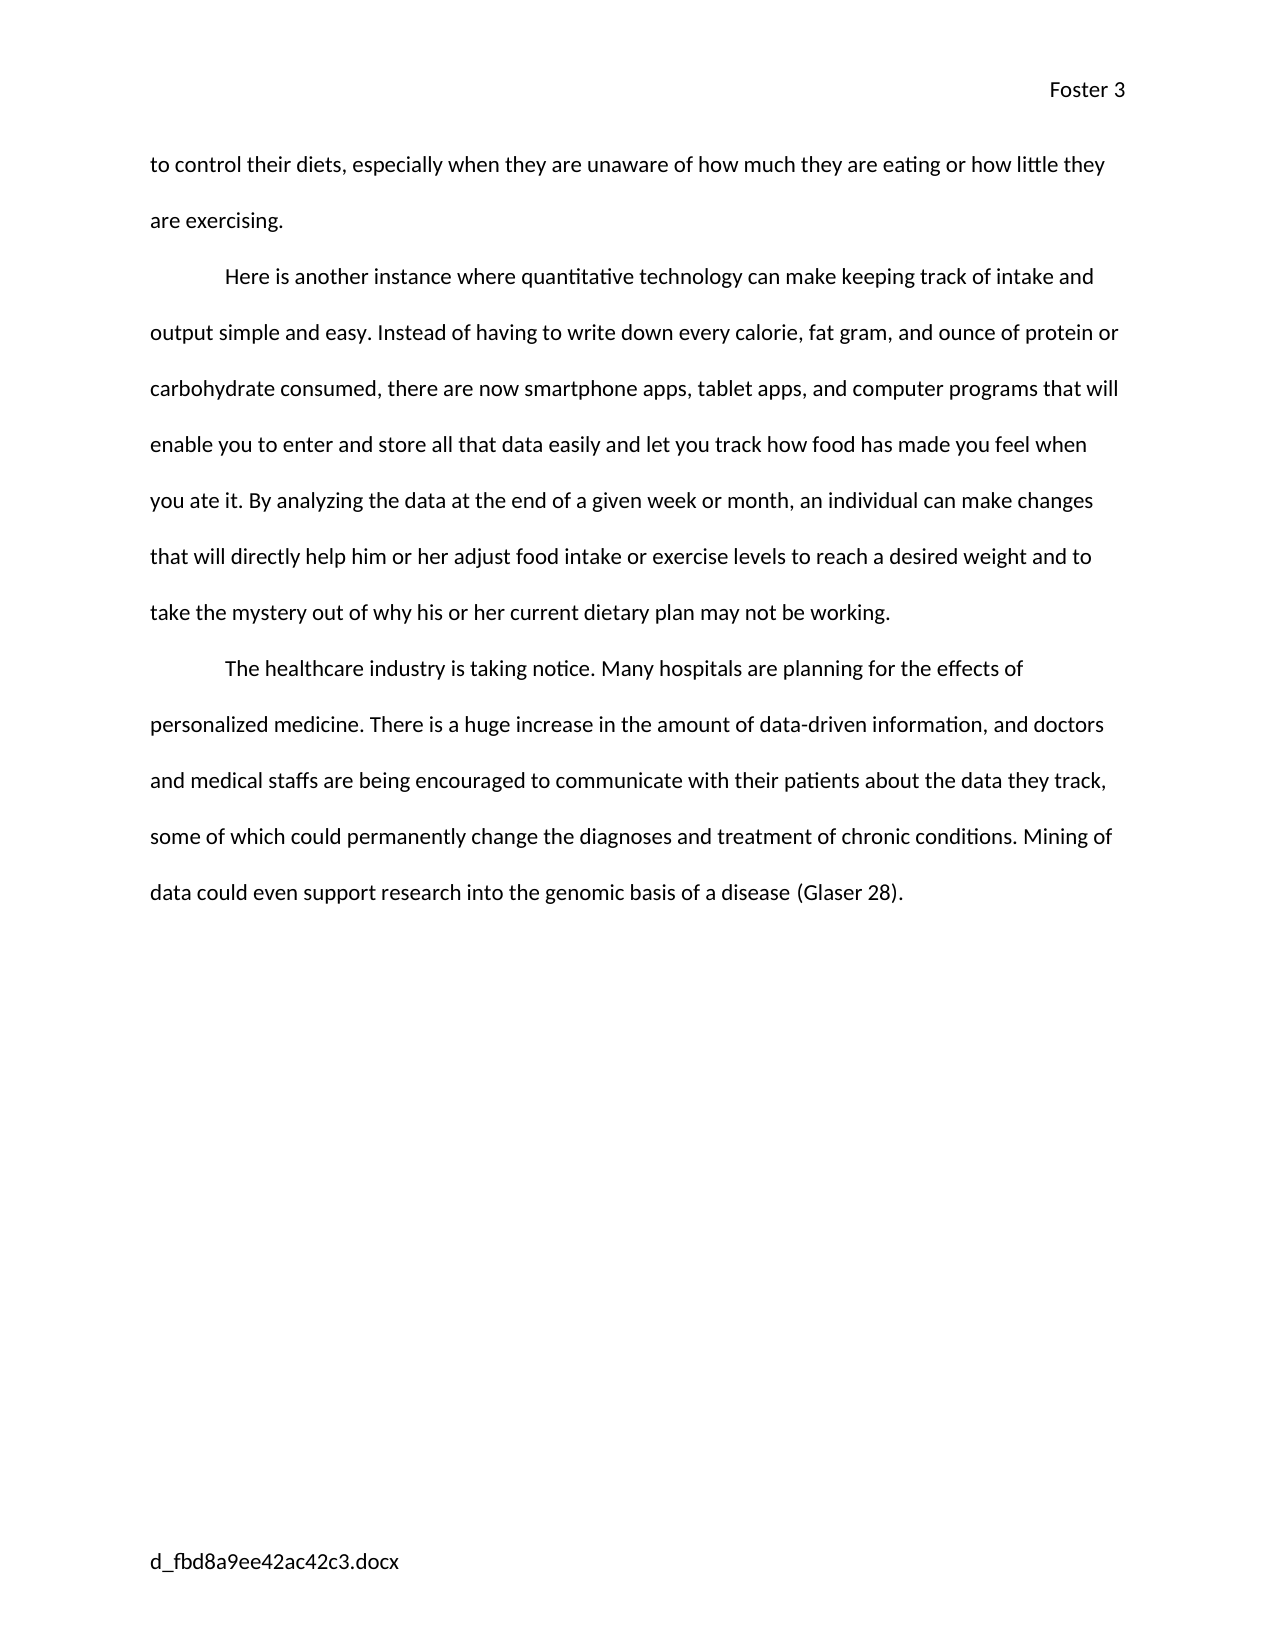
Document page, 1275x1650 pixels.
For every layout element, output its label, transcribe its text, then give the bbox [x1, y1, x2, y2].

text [150, 150, 1125, 234]
text Here is another instance where quantitative technology can make keeping track of intake and output simple and easy. Instead of having to write down every calorie, fat gram, and ounce of protein or carbohydrate consumed, there are now smartphone apps, tablet apps, and computer programs that will enable you to enter and store all that data easily and let you track how food has made you feel when you ate it. By analyzing the data at the end of a given week or month, an individual can make changes that will directly help him or her adjust food intake or exercise levels to reach a desired weight and to take the mystery out of why his or her current dietary plan may not be working. [150, 262, 1125, 626]
text The healthcare industry is taking notice. Many hospitals are planning for the effects of personalized medicine. There is a huge increase in the amount of data-driven information, and doctors and medical staffs are being encouraged to communicate with their patients about the data they track, some of which could permanently change the diagnoses and treatment of chronic conditions. Mining of data could even support research into the genomic basis of a disease. [150, 654, 1125, 907]
